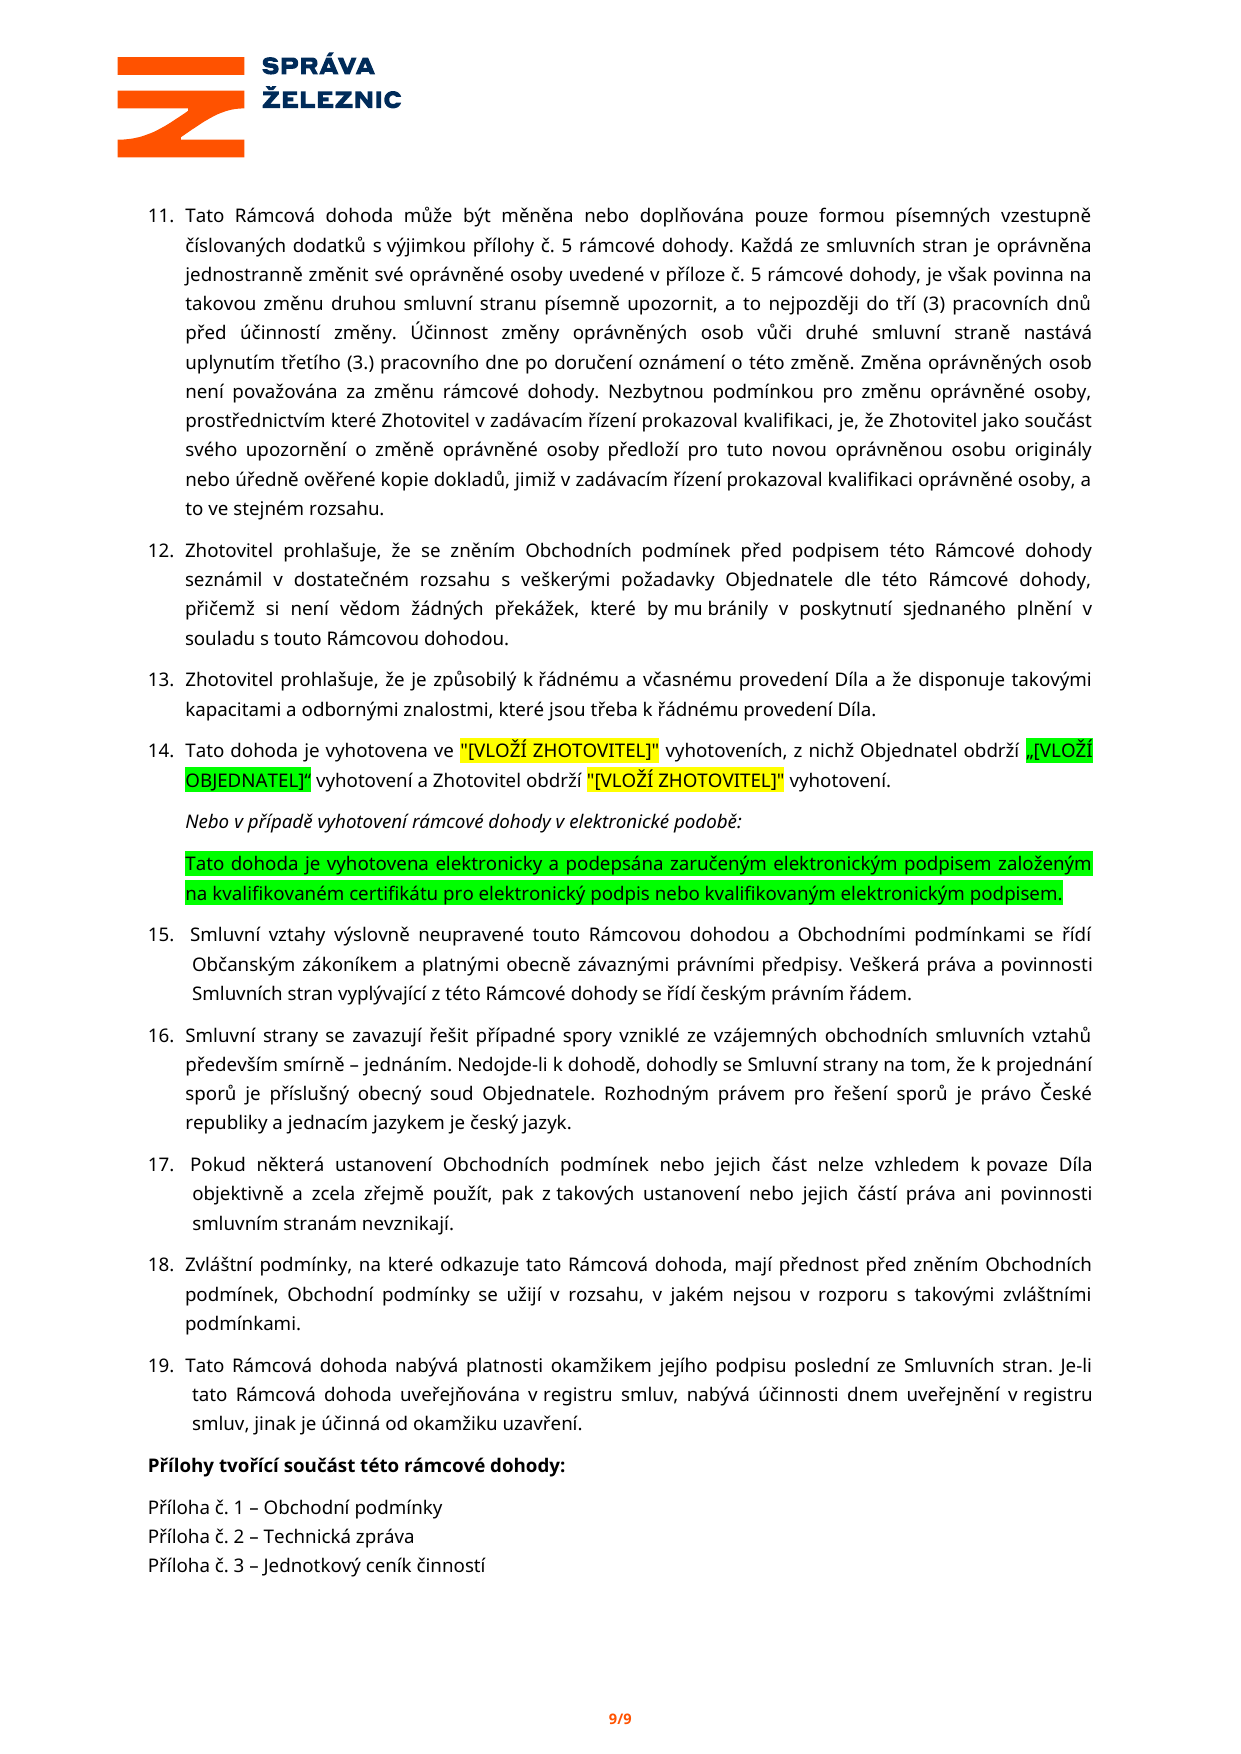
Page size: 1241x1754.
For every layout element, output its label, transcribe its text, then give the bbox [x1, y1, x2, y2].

list Pokud některá ustanovení Obchodních podmínek nebo jejich část nelze vzhledem k povaze Díla objektivně a zcela zřejmě použít, pak z takových ustanovení nebo jejich částí práva ani povinnosti smluvním stranám nevznikají. [148, 1151, 1093, 1236]
text Příloha č. 2 – Technická zpráva [148, 1523, 1095, 1549]
list Zhotovitel prohlašuje, že se zněním Obchodních podmínek před podpisem této Rámcové dohody seznámil v dostatečném rozsahu s veškerými požadavky Objednatele dle této Rámcové dohody, přičemž si není vědom žádných překážek, které by mu bránily v poskytnutí sjednaného plnění v souladu s touto Rámcovou dohodou. [148, 537, 1093, 650]
list Smluvní vztahy výslovně neupravené touto Rámcovou dohodou a Obchodními podmínkami se řídí Občanským zákoníkem a platnými obecně závaznými právními předpisy. Veškerá práva a povinnosti Smluvních stran vyplývající z této Rámcové dohody se řídí českým právním řádem. [148, 922, 1093, 1006]
list Tato Rámcová dohoda může být měněna nebo doplňována pouze formou písemných vzestupně číslovaných dodatků s výjimkou přílohy č. 5 rámcové dohody. Každá ze smluvních stran je oprávněna jednostranně změnit své oprávněné osoby uvedené v příloze č. 5 rámcové dohody, je však povinna na takovou změnu druhou smluvní stranu písemně upozornit, a to nejpozději do tří (3) pracovních dnů před účinností změny. Účinnost změny oprávněných osob vůči druhé smluvní straně nastává uplynutím třetího (3.) pracovního dne po doručení oznámení o této změně. Změna oprávněných osob není považována za změnu rámcové dohody. Nezbytnou podmínkou pro změnu oprávněné osoby, prostřednictvím které Zhotovitel v zadávacím řízení prokazoval kvalifikaci, je, že Zhotovitel jako součást svého upozornění o změně oprávněné osoby předloží pro tuto novou oprávněnou osobu originály nebo úředně ověřené kopie dokladů, jimiž v zadávacím řízení prokazoval kvalifikaci oprávněné osoby, a to ve stejném rozsahu. [148, 203, 1093, 521]
list Zvláštní podmínky, na které odkazuje tato Rámcová dohoda, mají přednost před zněním Obchodních podmínek, Obchodní podmínky se užijí v rozsahu, v jakém nejsou v rozporu s takovými zvláštními podmínkami. [148, 1252, 1093, 1336]
text Nebo v případě vyhotovení rámcové dohody v elektronické podobě: [185, 809, 1093, 834]
list Zhotovitel prohlašuje, že je způsobilý k řádnému a včasnému provedení Díla a že disponuje takovými kapacitami a odbornými znalostmi, které jsou třeba k řádnému provedení Díla. [148, 667, 1093, 721]
text Příloha č. 1 – Obchodní podmínky [148, 1494, 1095, 1520]
list Smluvní strany se zavazují řešit případné spory vzniklé ze vzájemných obchodních smluvních vztahů především smírně – jednáním. Nedojde-li k dohodě, dohodly se Smluvní strany na tom, že k projednání sporů je příslušný obecný soud Objednatele. Rozhodným právem pro řešení sporů je právo České republiky a jednacím jazykem je český jazyk. [148, 1022, 1093, 1135]
text Tato dohoda je vyhotovena elektronicky a podepsána zaručeným elektronickým podpisem založeným na kvalifikovaném certifikátu pro elektronický podpis nebo kvalifikovaným elektronickým podpisem. [185, 876, 1093, 905]
list Tato dohoda je vyhotovena ve "[VLOŽÍ ZHOTOVITEL]" vyhotoveních, z nichž Objednatel obdrží „[VLOŽÍ OBJEDNATEL]“ vyhotovení a Zhotovitel obdrží "[VLOŽÍ ZHOTOVITEL]" vyhotovení. [148, 738, 1093, 792]
list Tato Rámcová dohoda nabývá platnosti okamžikem jejího podpisu poslední ze Smluvních stran. Je-li tato Rámcová dohoda uveřejňována v registru smluv, nabývá účinnosti dnem uveřejnění v registru smluv, jinak je účinná od okamžiku uzavření. [148, 1352, 1093, 1436]
text Příloha č. 3 – Jednotkový ceník činností [148, 1553, 1095, 1578]
text Přílohy tvořící součást této rámcové dohody: [148, 1452, 1095, 1478]
